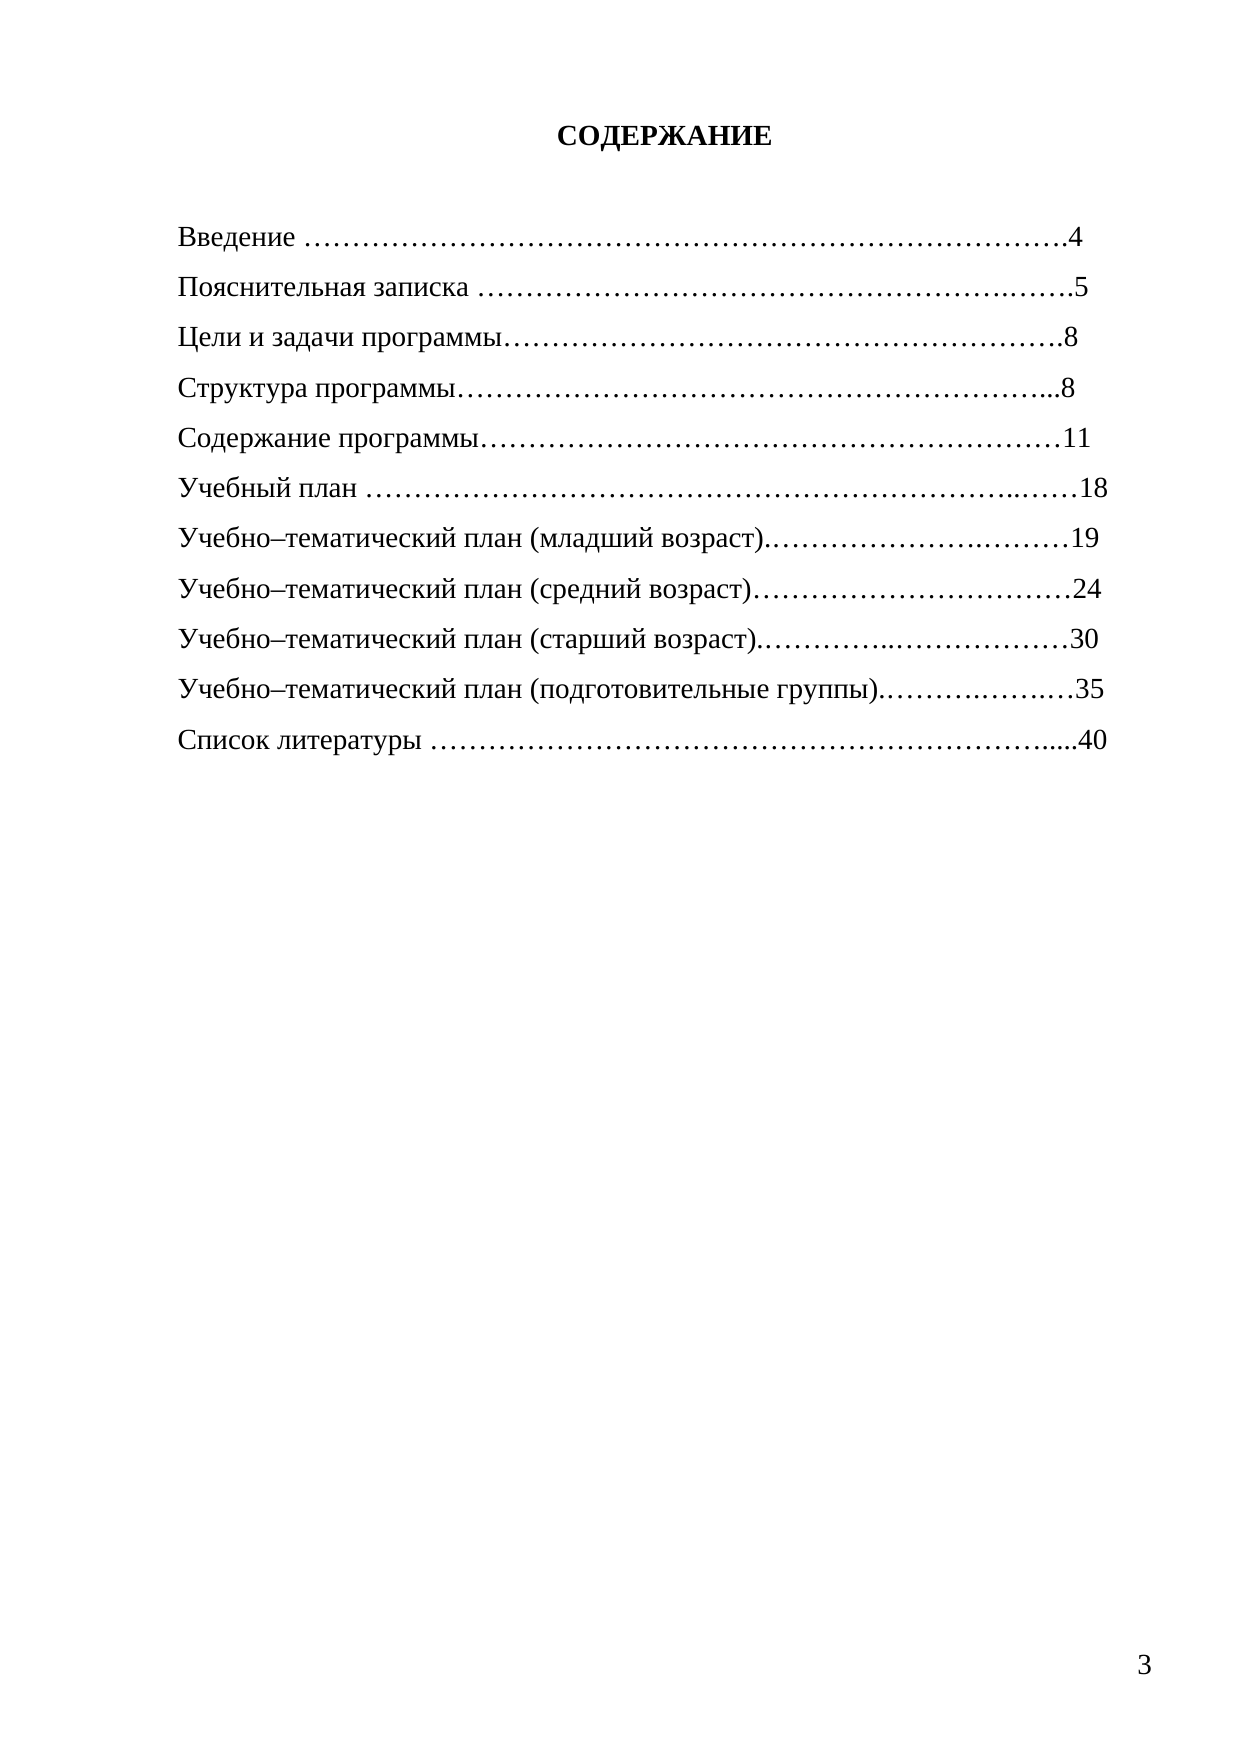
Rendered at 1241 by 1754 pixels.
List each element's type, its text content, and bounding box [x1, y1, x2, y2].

text Введение …………………………………………………………………….4 [177, 219, 1152, 252]
text Список литературы ……………………………………………………….....40 [177, 722, 1152, 755]
text Пояснительная записка ……………………………………………….…….5 [177, 269, 1152, 303]
text Учебно–тематический план (младший возраст).………………….………19 [177, 521, 1152, 554]
text Цели и задачи программы………………………………………………….8 [177, 319, 1152, 353]
text Учебно–тематический план (подготовительные группы).……….…….…35 [177, 672, 1152, 705]
text Структура программы……………………………………………………...8 [177, 370, 1152, 403]
text Учебный план …………………………………………………………..……18 [177, 470, 1152, 504]
text Учебно–тематический план (средний возраст)……………………………24 [177, 571, 1152, 604]
text Содержание программы……………………………………………………11 [177, 420, 1152, 453]
text Учебно–тематический план (старший возраст).…………..………………30 [177, 621, 1152, 655]
text СОДЕРЖАНИЕ [177, 118, 1152, 152]
